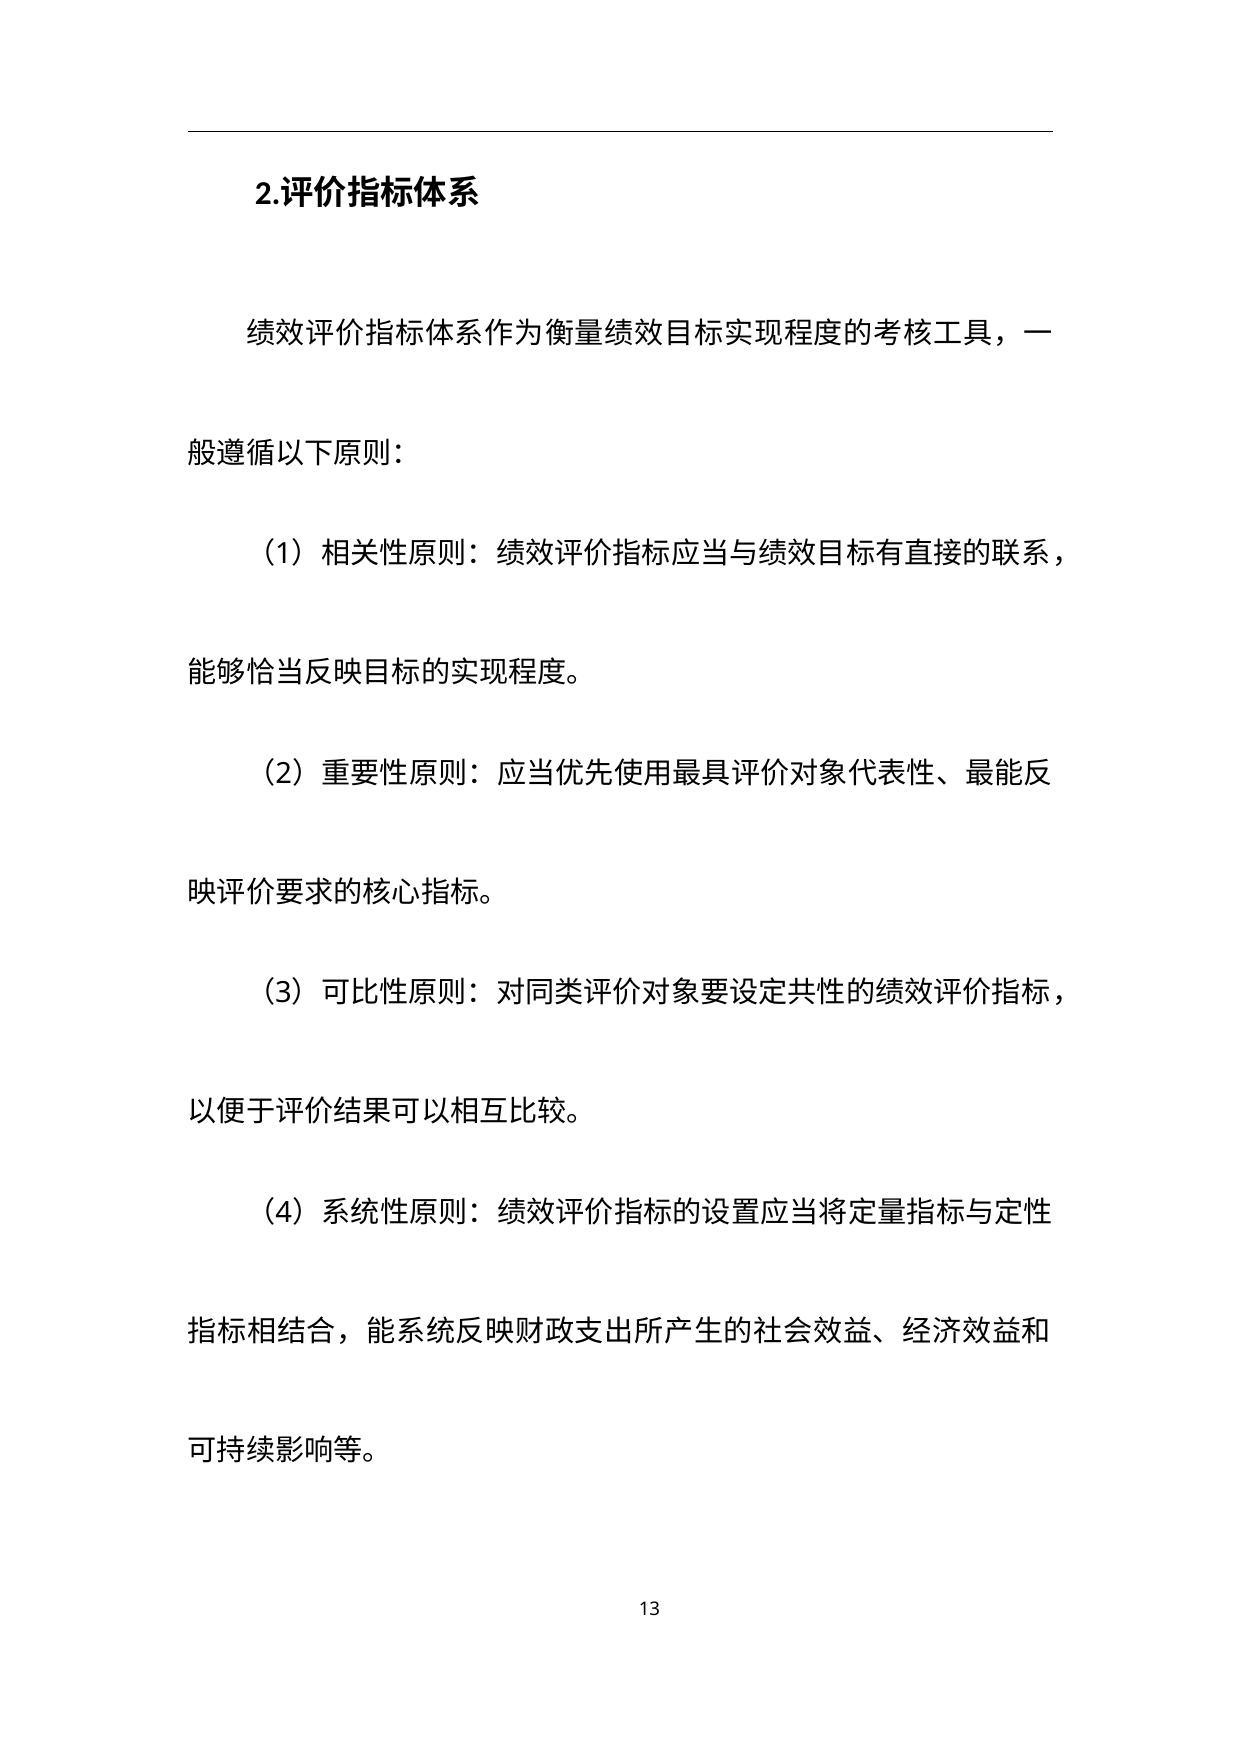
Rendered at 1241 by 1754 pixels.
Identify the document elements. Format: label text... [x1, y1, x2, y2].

subtitle 2.评价指标体系 [187, 150, 1053, 229]
text （1）相关性原则：绩效评价指标应当与绩效目标有直接的联系，能够恰当反映目标的实现程度。 [187, 511, 1053, 709]
text （4）系统性原则：绩效评价指标的设置应当将定量指标与定性指标相结合，能系统反映财政支出所产生的社会效益、经济效益和可持续影响等。 [187, 1170, 1053, 1487]
text （3）可比性原则：对同类评价对象要设定共性的绩效评价指标，以便于评价结果可以相互比较。 [187, 950, 1053, 1149]
text 绩效评价指标体系作为衡量绩效目标实现程度的考核工具，一般遵循以下原则： [187, 292, 1053, 490]
text （2）重要性原则：应当优先使用最具评价对象代表性、最能反映评价要求的核心指标。 [187, 731, 1053, 929]
